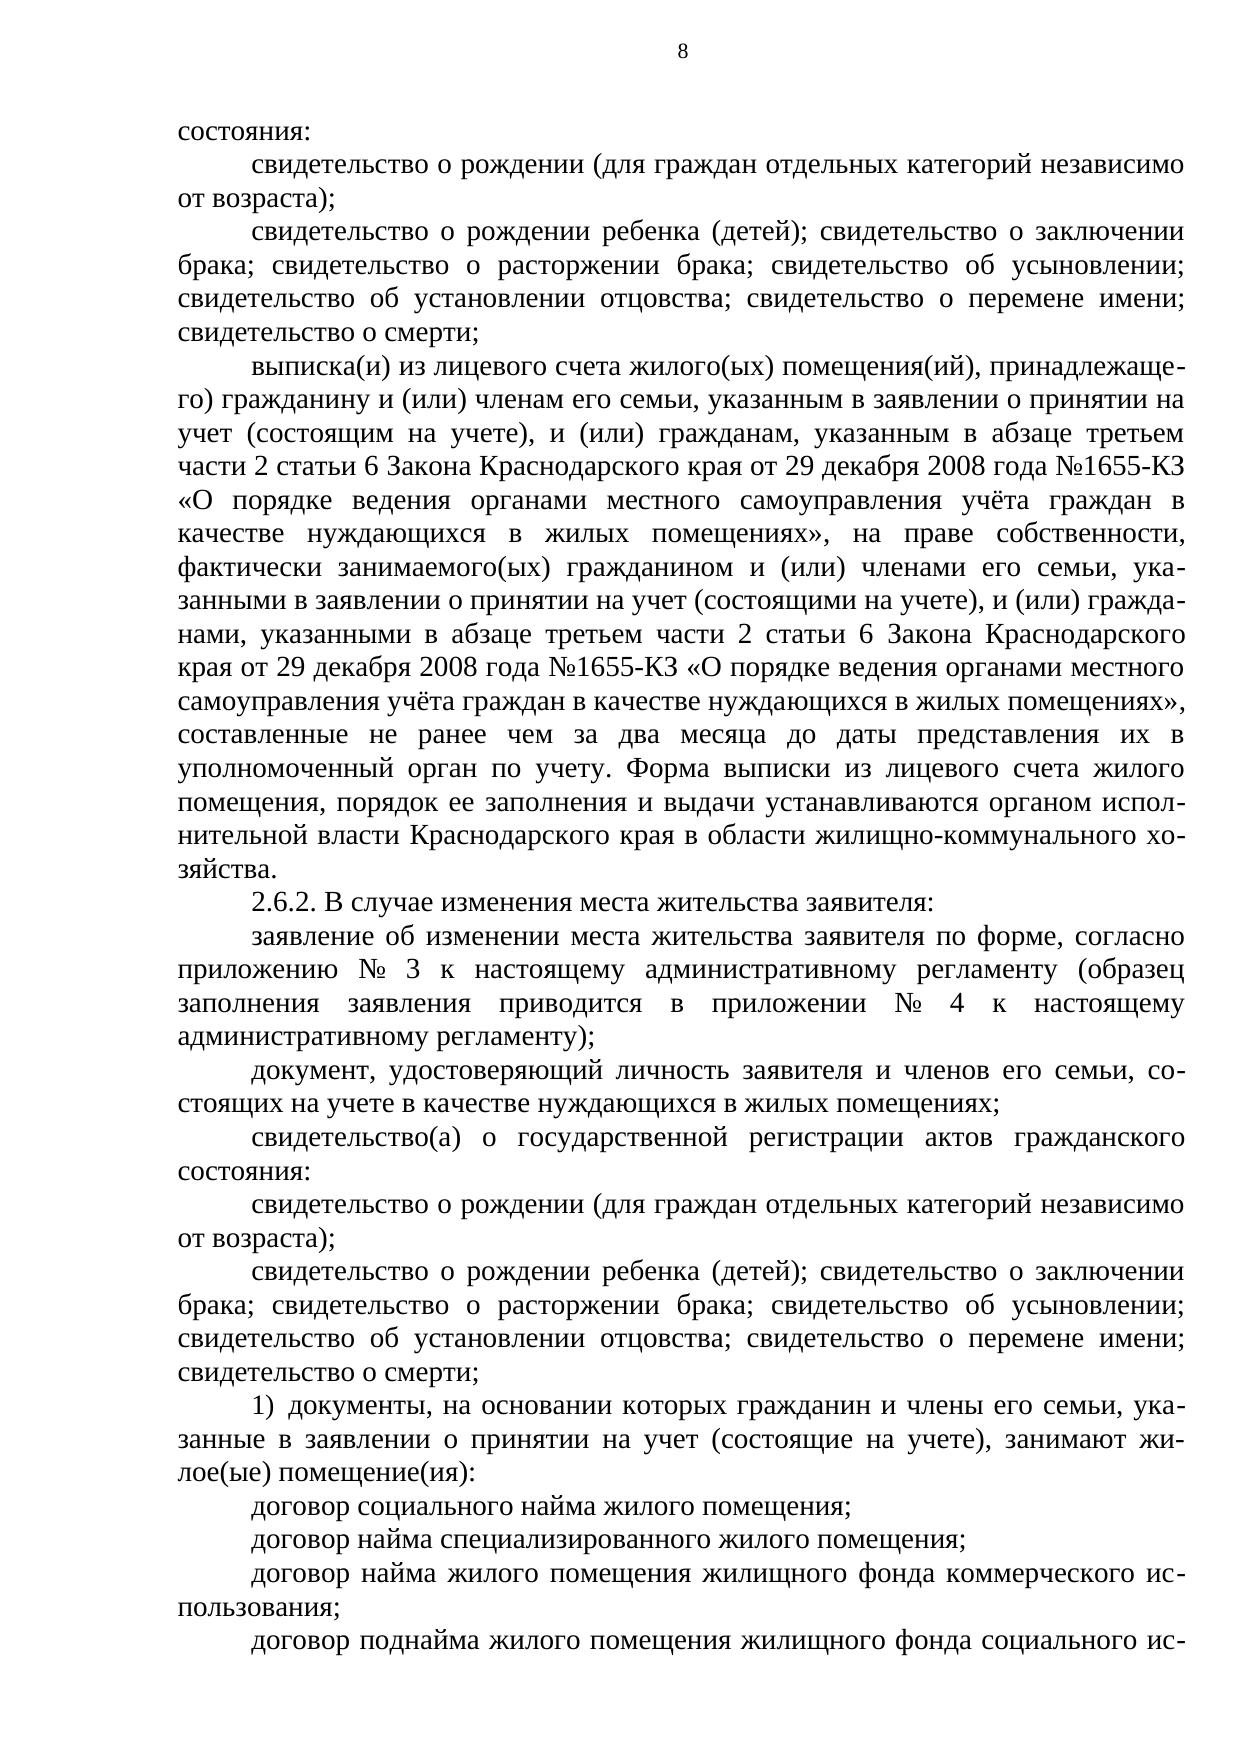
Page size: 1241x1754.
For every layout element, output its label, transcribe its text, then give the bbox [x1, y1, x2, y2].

text договор найма жилого помещения жилищного фонда коммерческого использования; [177, 1555, 1186, 1622]
text заявление об изменении места жительства заявителя по форме, согласно приложению № 3 к настоящему административному регламенту (образец заполнения заявления приводится в приложении № 4 к настоящему административному регламенту); [177, 918, 1186, 1052]
text свидетельство о рождении (для граждан отдельных категорий независимо от возраста); [177, 146, 1186, 213]
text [177, 1622, 1186, 1656]
text свидетельство о рождении ребенка (детей); свидетельство о заключении брака; свидетельство о расторжении брака; свидетельство об усыновлении; свидетельство об установлении отцовства; свидетельство о перемене имени; свидетельство о смерти; [177, 213, 1186, 348]
text документ, удостоверяющий личность заявителя и членов его семьи, состоящих на учете в качестве нуждающихся в жилых помещениях; [177, 1052, 1186, 1119]
text 2.6.2. В случае изменения места жительства заявителя: [177, 884, 1186, 918]
text свидетельство(а) о государственной регистрации актов гражданского состояния: [177, 1119, 1186, 1186]
text договор найма специализированного жилого помещения; [177, 1522, 1186, 1555]
list документы, на основании которых гражданин и члены его семьи, указанные в заявлении о принятии на учет (состоящие на учете), занимают жи-лое(ые) помещение(ия): [177, 1387, 1186, 1488]
text свидетельство о рождении ребенка (детей); свидетельство о заключении брака; свидетельство о расторжении брака; свидетельство об усыновлении; свидетельство об установлении отцовства; свидетельство о перемене имени; свидетельство о смерти; [177, 1253, 1186, 1387]
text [177, 113, 1186, 146]
text выписка(и) из лицевого счета жилого(ых) помещения(ий), принадлежащего) гражданину и (или) членам его семьи, указанным в заявлении о принятии на учет (состоящим на учете), и (или) гражданам, указанным в абзаце третьем части 2 статьи 6 Закона Краснодарского края от 29 декабря 2008 года №1655-КЗ «О порядке ведения органами местного самоуправления учёта граждан в качестве нуждающихся в жилых помещениях», на праве собственности, фактически занимаемого(ых) гражданином и (или) членами его семьи, указанными в заявлении о принятии на учет (состоящими на учете), и (или) гражданами, указанными в абзаце третьем части 2 статьи 6 Закона Краснодарского края от 29 декабря 2008 года №1655-КЗ «О порядке ведения органами местного самоуправления учёта граждан в качестве нуждающихся в жилых помещениях», составленные не ранее чем за два месяца до даты представления их в уполномоченный орган по учету. Форма выписки из лицевого счета жилого помещения, порядок ее заполнения и выдачи устанавливаются органом исполнительной власти Краснодарского края в области жилищно-коммунального хозяйства. [177, 348, 1186, 884]
text свидетельство о рождении (для граждан отдельных категорий независимо от возраста); [177, 1186, 1186, 1253]
text договор социального найма жилого помещения; [177, 1488, 1186, 1522]
